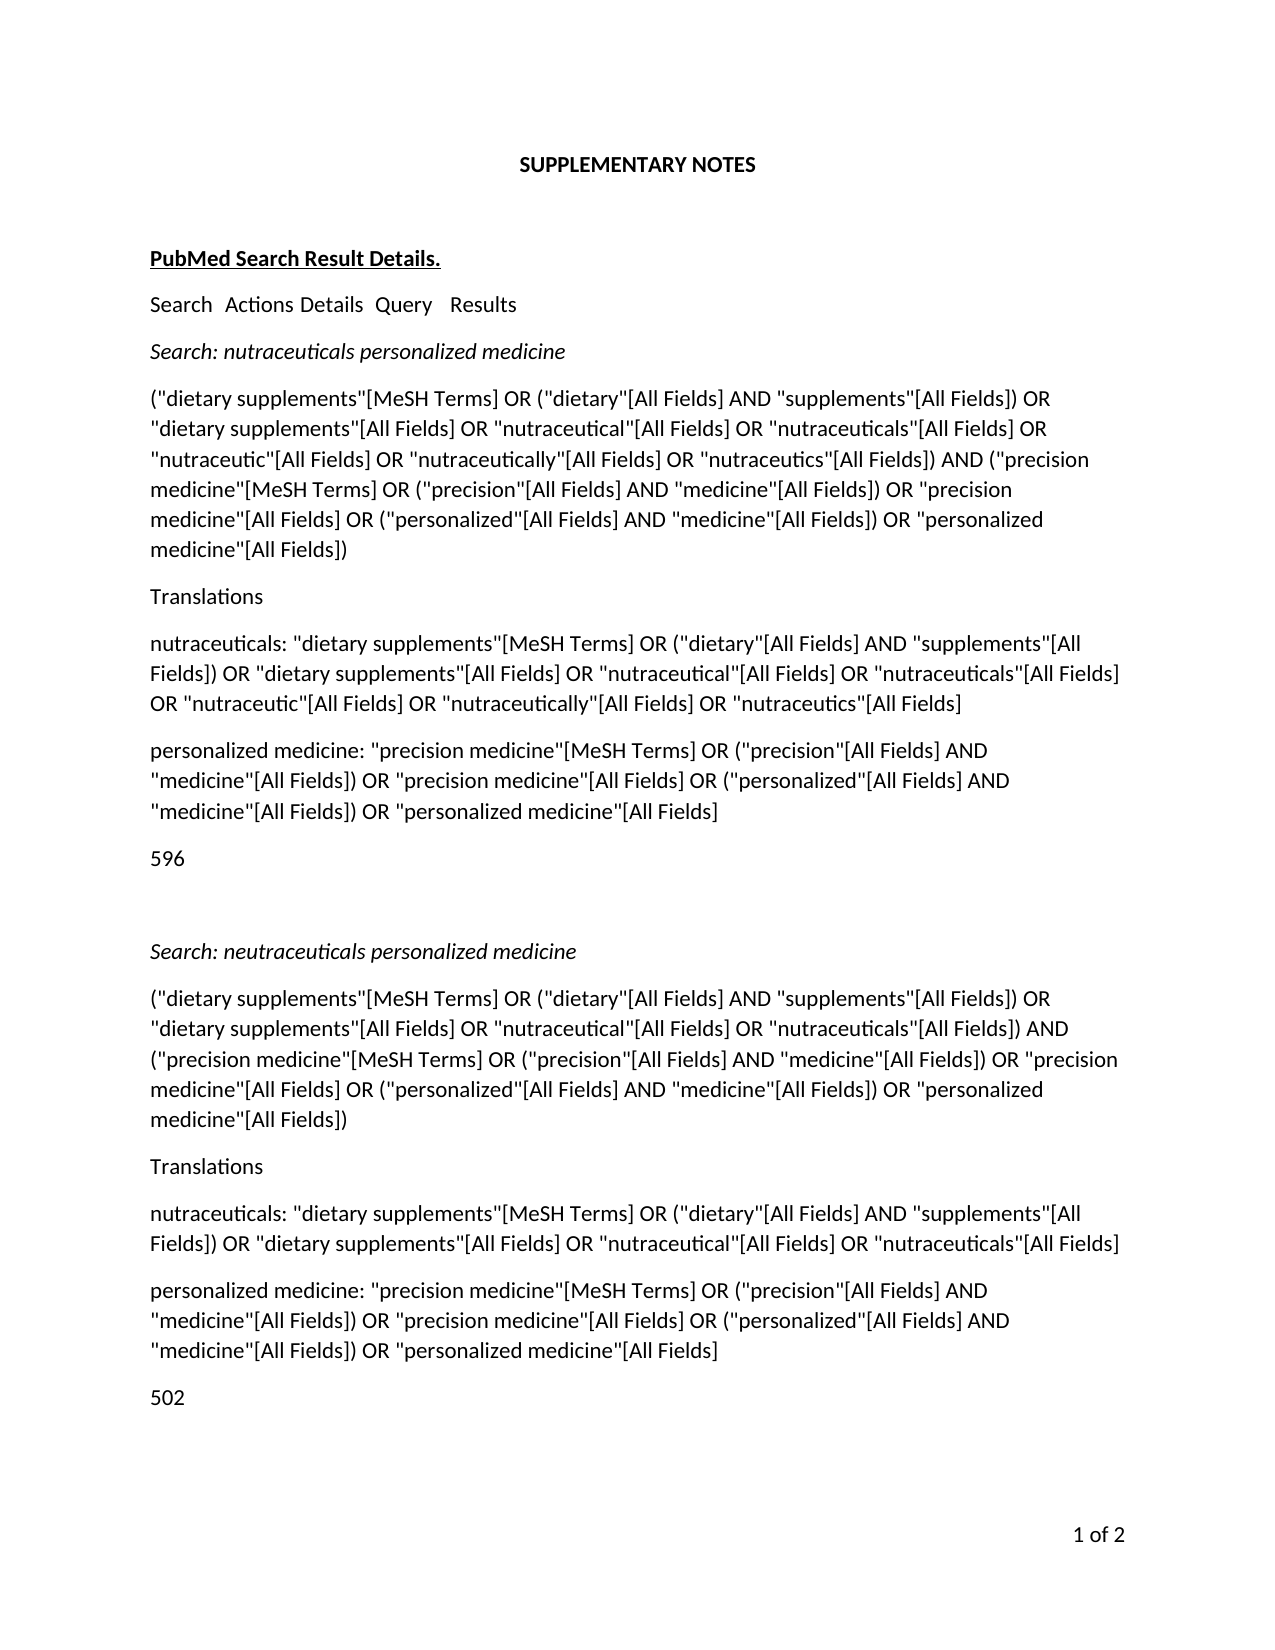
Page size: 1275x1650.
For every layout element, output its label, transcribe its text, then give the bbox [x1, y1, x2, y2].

text ("dietary supplements"[MeSH Terms] OR ("dietary"[All Fields] AND "supplements"[All Fields]) OR "dietary supplements"[All Fields] OR "nutraceutical"[All Fields] OR "nutraceuticals"[All Fields]) AND ("precision medicine"[MeSH Terms] OR ("precision"[All Fields] AND "medicine"[All Fields]) OR "precision medicine"[All Fields] OR ("personalized"[All Fields] AND "medicine"[All Fields]) OR "personalized medicine"[All Fields]) [150, 984, 1125, 1133]
text nutraceuticals: "dietary supplements"[MeSH Terms] OR ("dietary"[All Fields] AND "supplements"[All Fields]) OR "dietary supplements"[All Fields] OR "nutraceutical"[All Fields] OR "nutraceuticals"[All Fields] [150, 1199, 1125, 1257]
text ("dietary supplements"[MeSH Terms] OR ("dietary"[All Fields] AND "supplements"[All Fields]) OR "dietary supplements"[All Fields] OR "nutraceutical"[All Fields] OR "nutraceuticals"[All Fields] OR "nutraceutic"[All Fields] OR "nutraceutically"[All Fields] OR "nutraceutics"[All Fields]) AND ("precision medicine"[MeSH Terms] OR ("precision"[All Fields] AND "medicine"[All Fields]) OR "precision medicine"[All Fields] OR ("personalized"[All Fields] AND "medicine"[All Fields]) OR "personalized medicine"[All Fields]) [150, 384, 1125, 563]
text personalized medicine: "precision medicine"[MeSH Terms] OR ("precision"[All Fields] AND "medicine"[All Fields]) OR "precision medicine"[All Fields] OR ("personalized"[All Fields] AND "medicine"[All Fields]) OR "personalized medicine"[All Fields] [150, 1276, 1125, 1364]
text personalized medicine: "precision medicine"[MeSH Terms] OR ("precision"[All Fields] AND "medicine"[All Fields]) OR "precision medicine"[All Fields] OR ("personalized"[All Fields] AND "medicine"[All Fields]) OR "personalized medicine"[All Fields] [150, 736, 1125, 825]
text Search: nutraceuticals personalized medicine [150, 337, 1125, 366]
text Translations [150, 582, 1125, 610]
text 502 [150, 1383, 1125, 1411]
text SUPPLEMENTARY NOTES [150, 150, 1125, 178]
text nutraceuticals: "dietary supplements"[MeSH Terms] OR ("dietary"[All Fields] AND "supplements"[All Fields]) OR "dietary supplements"[All Fields] OR "nutraceutical"[All Fields] OR "nutraceuticals"[All Fields] OR "nutraceutic"[All Fields] OR "nutraceutically"[All Fields] OR "nutraceutics"[All Fields] [150, 629, 1125, 718]
text Search Actions Details Query Results [150, 291, 1125, 319]
text PubMed Search Result Details. [150, 244, 1125, 272]
text Translations [150, 1152, 1125, 1180]
text 596 [150, 844, 1125, 872]
text Search: neutraceuticals personalized medicine [150, 937, 1125, 966]
